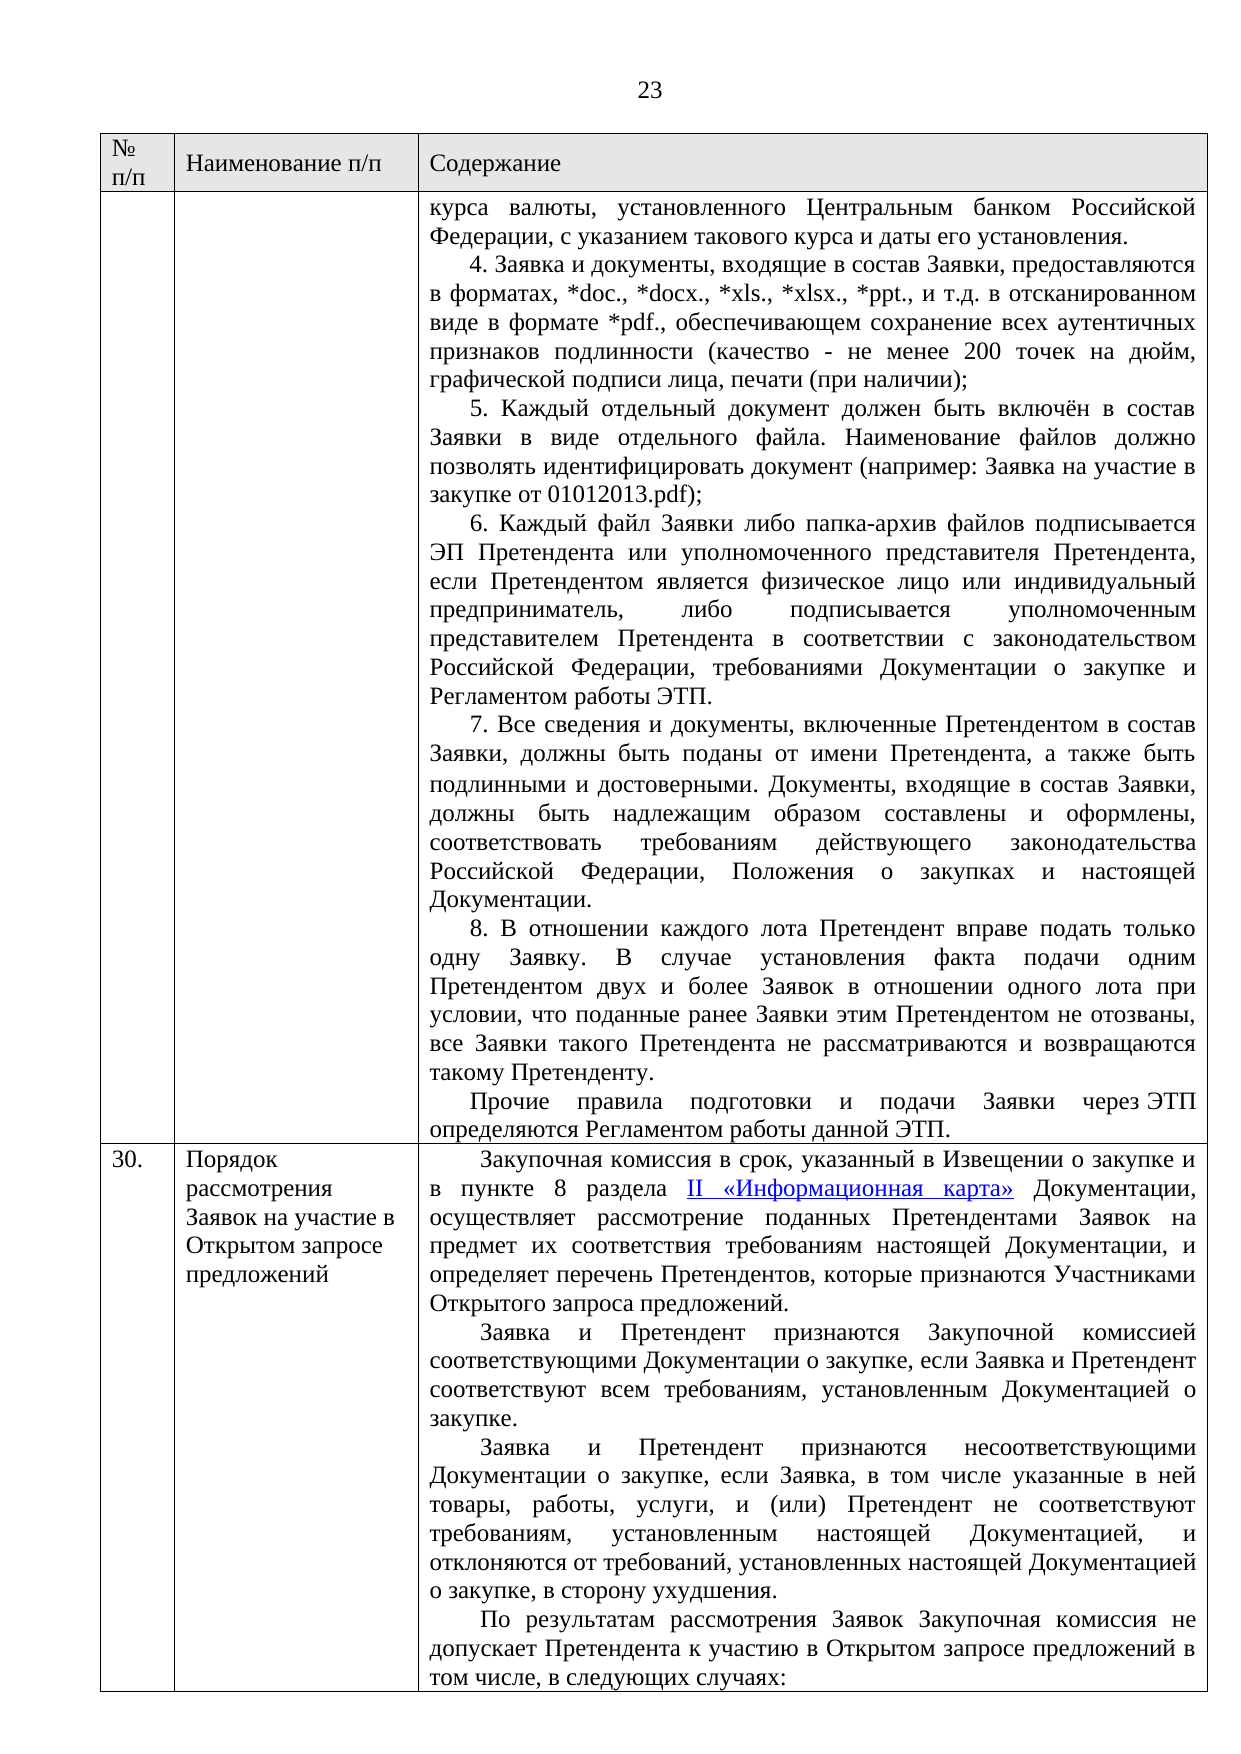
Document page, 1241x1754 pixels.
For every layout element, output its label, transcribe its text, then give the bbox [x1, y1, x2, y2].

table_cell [419, 1144, 1207, 1691]
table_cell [175, 192, 418, 1143]
table_header Содержание [419, 134, 1207, 191]
table_header Наименование п/п [175, 134, 418, 191]
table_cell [175, 1144, 418, 1691]
table_cell [101, 192, 174, 1143]
table_cell [101, 1144, 174, 1691]
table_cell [419, 192, 1207, 1143]
table_header № п/п [101, 134, 174, 191]
